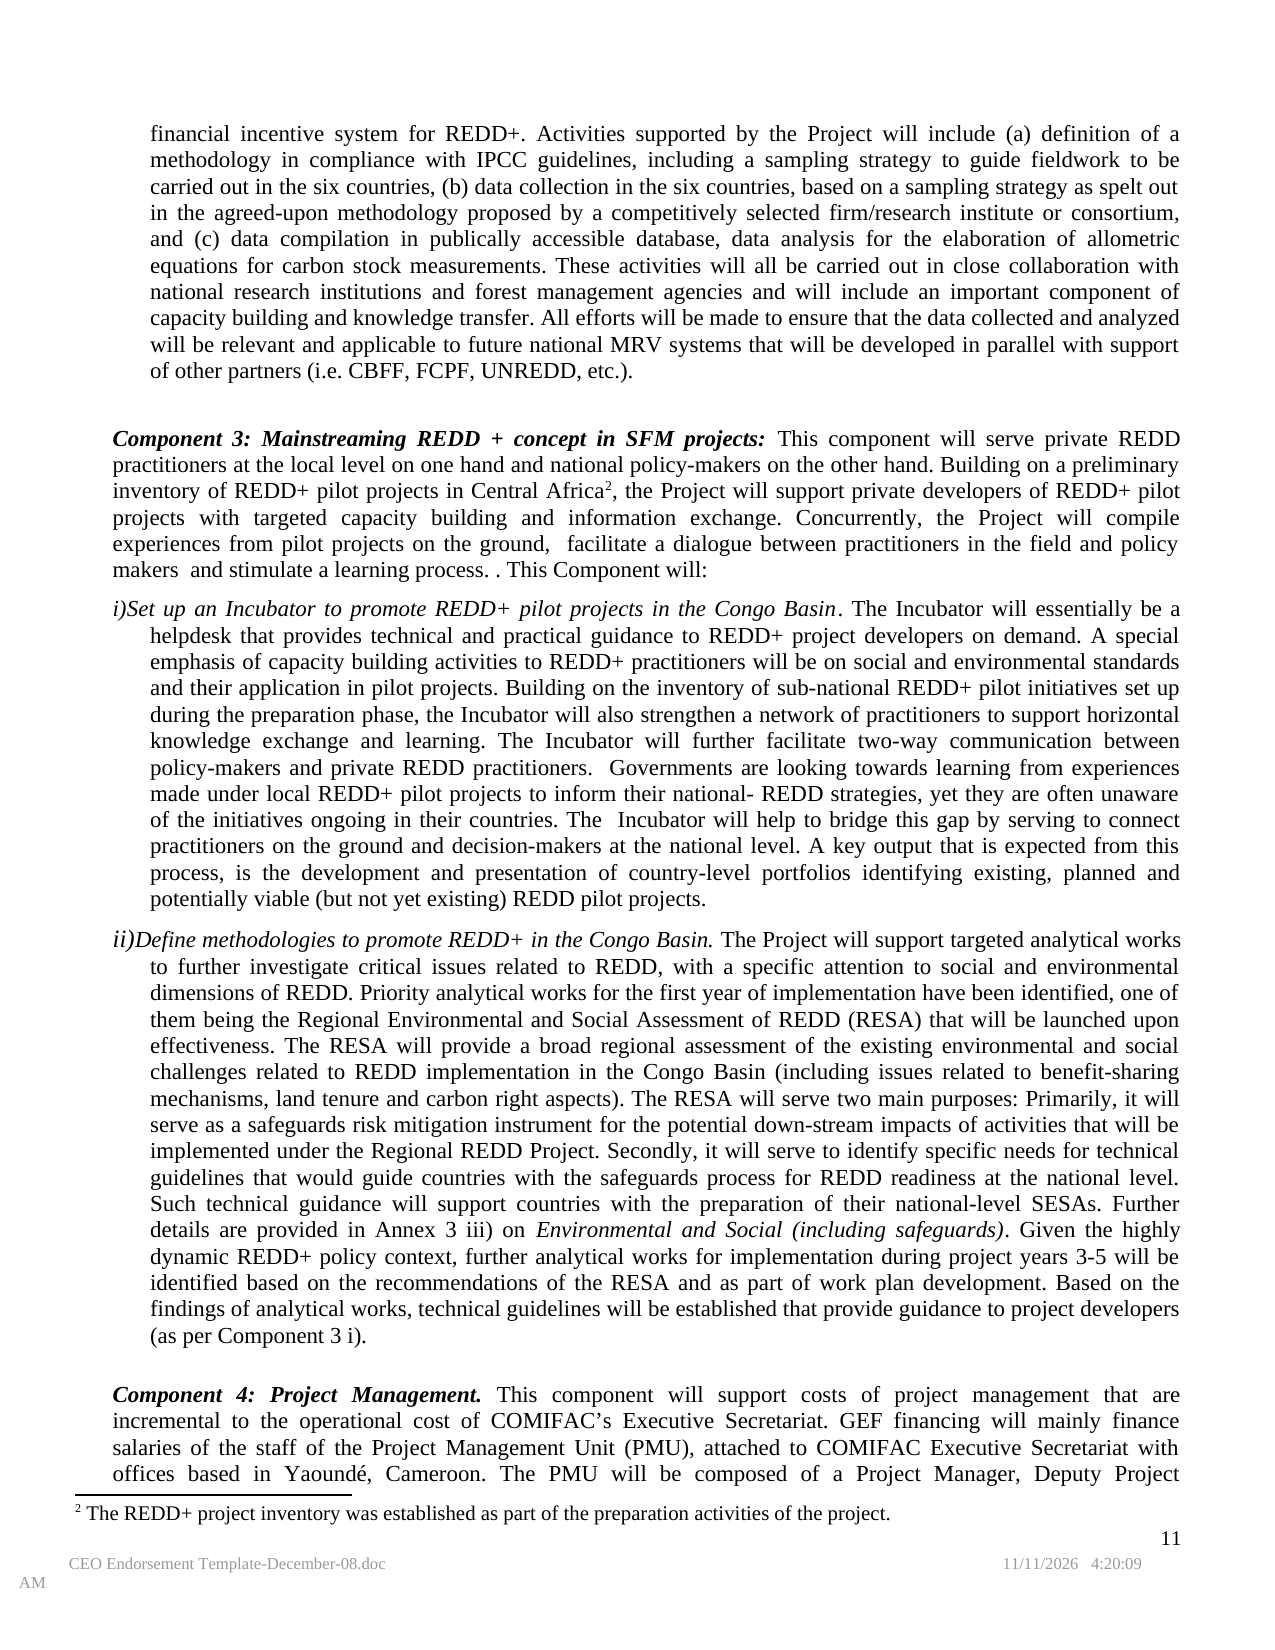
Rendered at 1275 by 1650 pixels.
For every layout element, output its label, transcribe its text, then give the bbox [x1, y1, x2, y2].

text Component 3: Mainstreaming REDD + concept in SFM projects: This component will serve private REDD practitioners at the local level on one hand and national policy-makers on the other hand. Building on a preliminary inventory of REDD+ pilot projects in Central Africa, the Project will support private developers of REDD+ pilot projects with targeted capacity building and information exchange. Concurrently, the Project will compile experiences from pilot projects on the ground, facilitate a dialogue between practitioners in the field and policy makers and stimulate a learning process. . This Component will: [112, 425, 1181, 583]
list Set up an Incubator to promote REDD+ pilot projects in the Congo Basin. The Incubator will essentially be a helpdesk that provides technical and practical guidance to REDD+ project developers on demand. A special emphasis of capacity building activities to REDD+ practitioners will be on social and environmental standards and their application in pilot projects. Building on the inventory of sub-national REDD+ pilot initiatives set up during the preparation phase, the Incubator will also strengthen a network of practitioners to support horizontal knowledge exchange and learning. The Incubator will further facilitate two-way communication between policy-makers and private REDD practitioners. Governments are looking towards learning from experiences made under local REDD+ pilot projects to inform their national- REDD strategies, yet they are often unaware of the initiatives ongoing in their countries. The Incubator will help to bridge this gap by serving to connect practitioners on the ground and decision-makers at the national level. A key output that is expected from this process, is the development and presentation of country-level portfolios identifying existing, planned and potentially viable (but not yet existing) REDD pilot projects. [112, 595, 1181, 912]
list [112, 120, 1181, 383]
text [112, 1381, 1181, 1486]
list Define methodologies to promote REDD+ in the Congo Basin. The Project will support targeted analytical works to further investigate critical issues related to REDD, with a specific attention to social and environmental dimensions of REDD. Priority analytical works for the first year of implementation have been identified, one of them being the Regional Environmental and Social Assessment of REDD (RESA) that will be launched upon effectiveness. The RESA will provide a broad regional assessment of the existing environmental and social challenges related to REDD implementation in the Congo Basin (including issues related to benefit-sharing mechanisms, land tenure and carbon right aspects). The RESA will serve two main purposes: Primarily, it will serve as a safeguards risk mitigation instrument for the potential down-stream impacts of activities that will be implemented under the Regional REDD Project. Secondly, it will serve to identify specific needs for technical guidelines that would guide countries with the safeguards process for REDD readiness at the national level. Such technical guidance will support countries with the preparation of their national-level SESAs. Further details are provided in Annex 3 iii) on Environmental and Social (including safeguards). Given the highly dynamic REDD+ policy context, further analytical works for implementation during project years 3-5 will be identified based on the recommendations of the RESA and as part of work plan development. Based on the findings of analytical works, technical guidelines will be established that provide guidance to project developers (as per Component 3 i). [112, 924, 1181, 1348]
